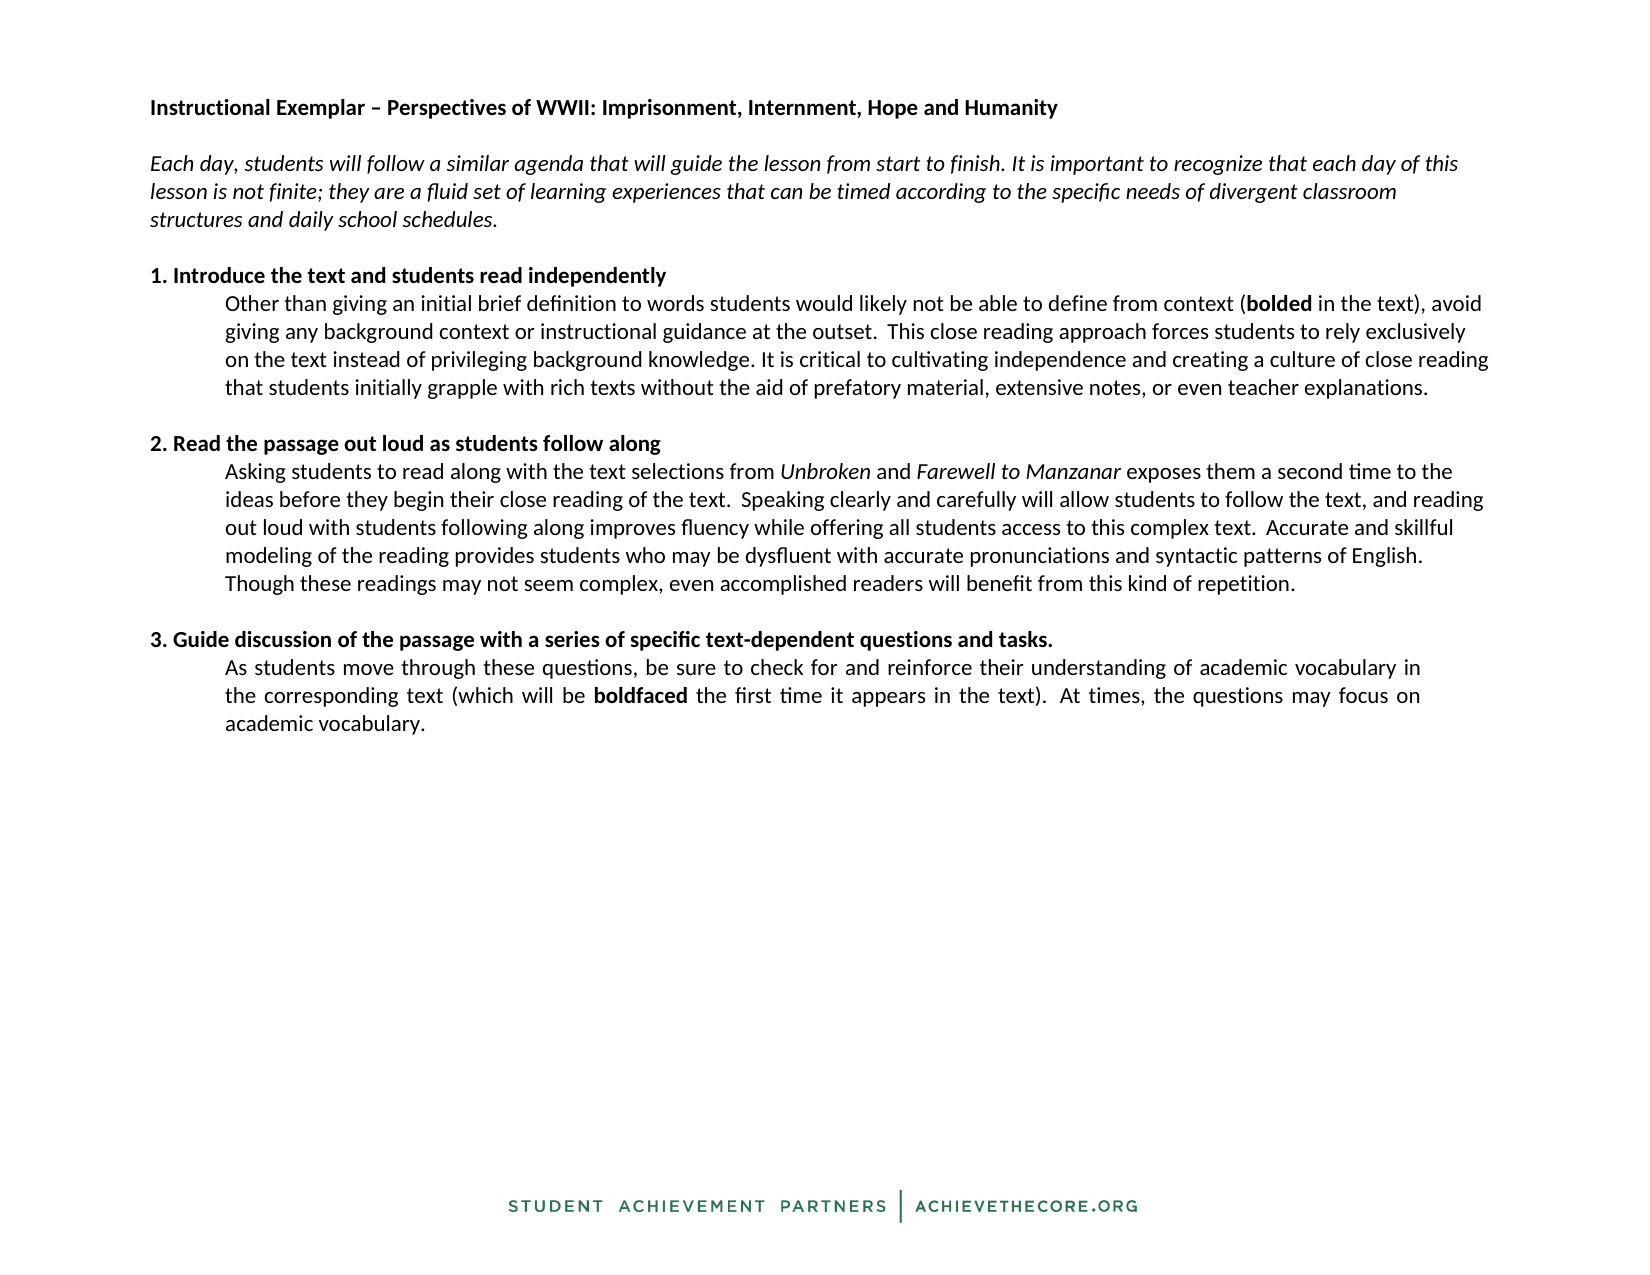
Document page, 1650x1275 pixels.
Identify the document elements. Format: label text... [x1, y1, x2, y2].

text Each day, students will follow a similar agenda that will guide the lesson from start to finish. It is important to recognize that each day of this lesson is not finite; they are a fluid set of learning experiences that can be timed according to the specific needs of divergent classroom structures and daily school schedules. [150, 149, 1493, 233]
text Other than giving an initial brief definition to words students would likely not be able to define from context (bolded in the text), avoid [225, 289, 1510, 317]
text giving any background context or instructional guidance at the outset. This close reading approach forces students to rely exclusively on the text instead of privileging background knowledge. It is critical to cultivating independence and creating a culture of close reading that students initially grapple with rich texts without the aid of prefatory material, extensive notes, or even teacher explanations. [225, 317, 1494, 402]
subtitle Guide discussion of the passage with a series of specific text-dependent questions and tasks. [150, 626, 1510, 654]
picture [494, 1185, 1150, 1224]
text Asking students to read along with the text selections from Unbroken and Farewell to Manzanar exposes them a second time to the ideas before they begin their close reading of the text. Speaking clearly and carefully will allow students to follow the text, and reading out loud with students following along improves fluency while offering all students access to this complex text. Accurate and skillful modeling of the reading provides students who may be dysfluent with accurate pronunciations and syntactic patterns of English. Though these readings may not seem complex, even accomplished readers will benefit from this kind of repetition. [225, 457, 1485, 598]
subtitle Instructional Exemplar – Perspectives of WWII: Imprisonment, Internment, Hope and Humanity [150, 93, 1510, 122]
text As students move through these questions, be sure to check for and reinforce their understanding of academic vocabulary in the corresponding text (which will be boldfaced the first time it appears in the text). At times, the questions may focus on academic vocabulary. [225, 654, 1422, 737]
subtitle Read the passage out loud as students follow along [150, 429, 1510, 457]
subtitle Introduce the text and students read independently [150, 262, 1510, 289]
